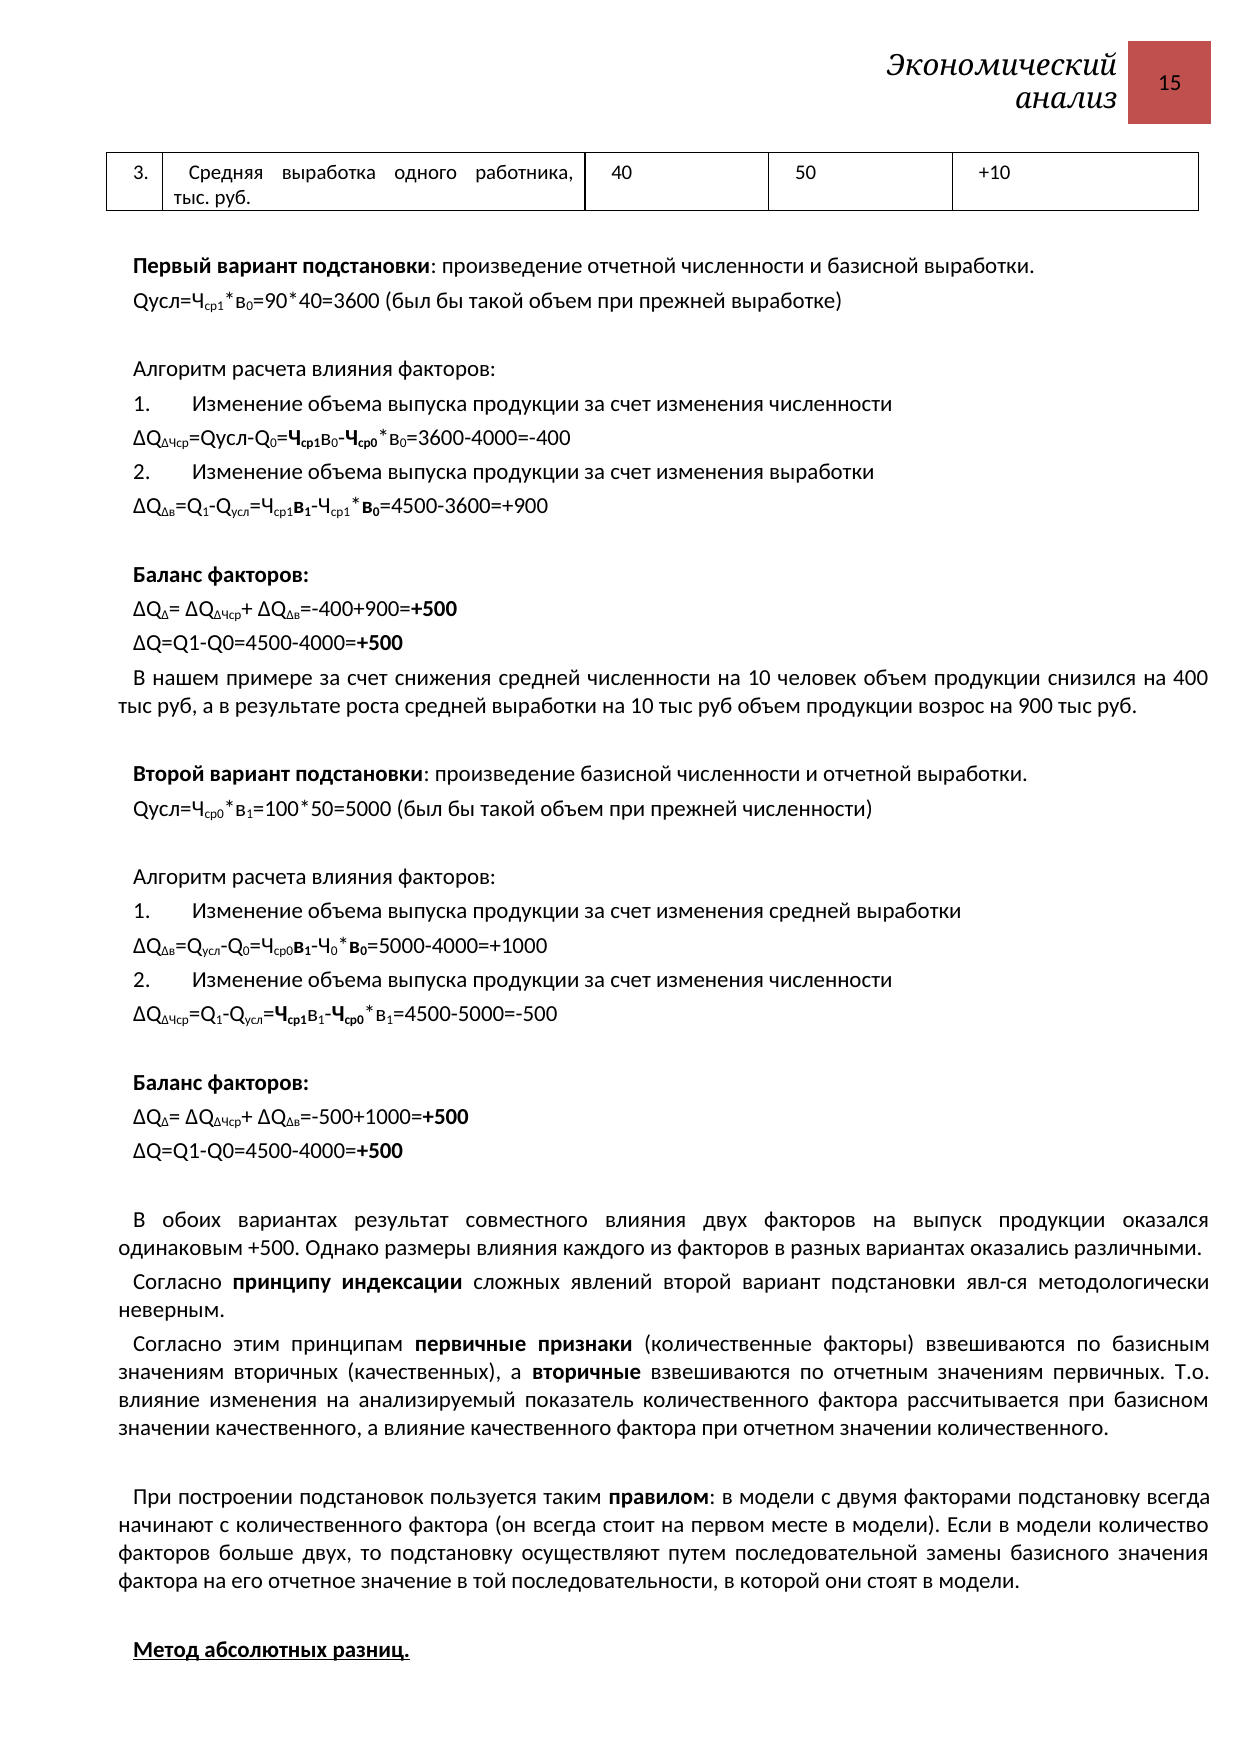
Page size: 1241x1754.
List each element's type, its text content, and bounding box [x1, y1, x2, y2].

text ΔQΔв=Q1-Qусл=Чср1в1-Чср1*в0=4500-3600=+900 [118, 491, 1211, 519]
text Первый вариант подстановки: произведение отчетной численности и базисной выработки. [118, 252, 1211, 279]
text Алгоритм расчета влияния факторов: [118, 862, 1211, 890]
text ΔQΔв=Qусл-Q0=Чср0в1-Ч0*в0=5000-4000=+1000 [118, 931, 1211, 959]
list Изменение объема выпуска продукции за счет изменения средней выработки [118, 896, 1211, 924]
list Изменение объема выпуска продукции за счет изменения выработки [118, 457, 1211, 485]
table_cell 3. [107, 153, 162, 210]
text ΔQΔЧср=Qусл-Q0=Чср1в0-Чср0*в0=3600-4000=-400 [118, 423, 1211, 451]
text Согласно принципу индексации сложных явлений второй вариант подстановки явл-ся методологически неверным. [118, 1267, 1211, 1323]
text Баланс факторов: [118, 1068, 1211, 1096]
text Согласно этим принципам первичные признаки (количественные факторы) взвешиваются по базисным значениям вторичных (качественных), а вторичные взвешиваются по отчетным значениям первичных. Т.о. влияние изменения на анализируемый показатель количественного фактора рассчитывается при базисном значении качественного, а влияние качественного фактора при отчетном значении количественного. [118, 1329, 1211, 1442]
text Метод абсолютных разниц. [118, 1635, 1211, 1663]
text ΔQΔ= ΔQΔЧср+ ΔQΔв=-500+1000=+500 [118, 1102, 1211, 1130]
text ΔQΔ= ΔQΔЧср+ ΔQΔв=-400+900=+500 [118, 594, 1211, 622]
text Второй вариант подстановки: произведение базисной численности и отчетной выработки. [118, 759, 1211, 787]
text ΔQ=Q1-Q0=4500-4000=+500 [118, 1136, 1211, 1164]
table_cell 40 [586, 153, 768, 210]
text При построении подстановок пользуется таким правилом: в модели с двумя факторами подстановку всегда начинают с количественного фактора (он всегда стоит на первом месте в модели). Если в модели количество факторов больше двух, то подстановку осуществляют путем последовательной замены базисного значения фактора на его отчетное значение в той последовательности, в которой они стоят в модели. [118, 1482, 1211, 1594]
text Баланс факторов: [118, 560, 1211, 588]
text Алгоритм расчета влияния факторов: [118, 354, 1211, 382]
text Qусл=Чср0*в1=100*50=5000 (был бы такой объем при прежней численности) [118, 794, 1211, 822]
list Изменение объема выпуска продукции за счет изменения численности [118, 965, 1211, 993]
table_cell Средняя выработка одного работника, тыс. руб. [163, 153, 584, 210]
table_cell +10 [953, 153, 1198, 210]
text ΔQ=Q1-Q0=4500-4000=+500 [118, 628, 1211, 657]
text В нашем примере за счет снижения средней численности на 10 человек объем продукции снизился на 400 тыс руб, а в результате роста средней выработки на 10 тыс руб объем продукции возрос на 900 тыс руб. [118, 663, 1211, 719]
table_cell 50 [769, 153, 952, 210]
text ΔQΔЧср=Q1-Qусл=Чср1в1-Чср0*в1=4500-5000=-500 [118, 999, 1211, 1027]
text Qусл=Чср1*в0=90*40=3600 (был бы такой объем при прежней выработке) [118, 286, 1211, 314]
text В обоих вариантах результат совместного влияния двух факторов на выпуск продукции оказался одинаковым +500. Однако размеры влияния каждого из факторов в разных вариантах оказались различными. [118, 1205, 1211, 1261]
list Изменение объема выпуска продукции за счет изменения численности [118, 389, 1211, 417]
